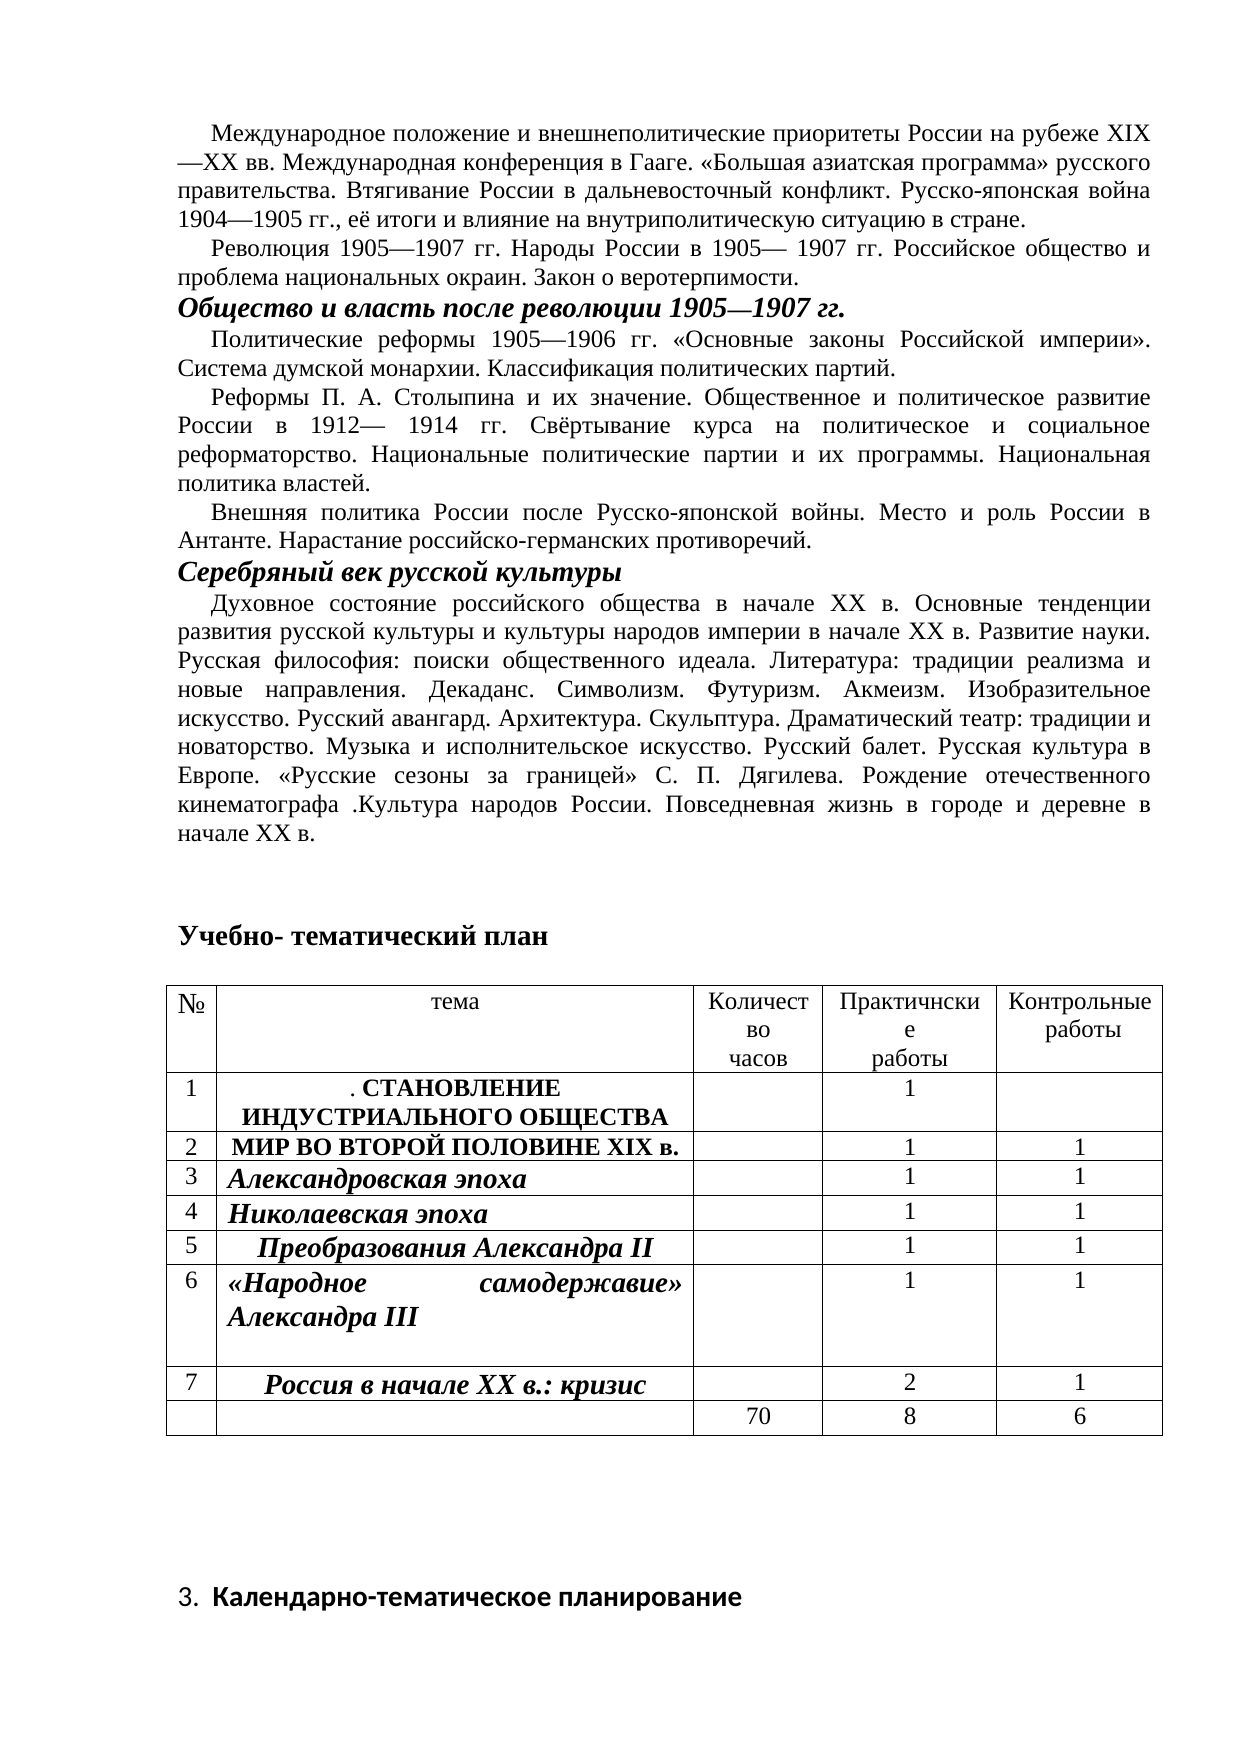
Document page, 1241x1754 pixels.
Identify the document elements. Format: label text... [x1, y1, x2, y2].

table_cell [167, 1401, 216, 1435]
table_cell Александровская эпоха [217, 1161, 693, 1195]
table_header Практичнские работы [823, 986, 996, 1072]
table_header тема [217, 986, 693, 1072]
table_cell 5 [167, 1231, 216, 1264]
table_cell Преобразования Александра II [217, 1231, 693, 1264]
table_cell 2 [823, 1367, 996, 1400]
table_cell Россия в начале ХХ в.: кризис [217, 1367, 693, 1400]
text Духовное состояние российского общества в начале XX в. Основные тенденции развития русской культуры и культуры народов империи в начале XX в. Развитие науки. Русская философия: поиски общественного идеала. Литература: традиции реализма и новые направления. Декаданс. Символизм. Футуризм. Акмеизм. Изобразительное искусство. Русский авангард. Архитектура. Скульптура. Драматический театр: традиции и новаторство. Музыка и исполнительское искусство. Русский балет. Русская культура в Европе. «Русские сезоны за границей» С. П. Дягилева. Рождение отечественного кинематографа .Культура народов России. Повседневная жизнь в городе и деревне в начале ХХ в. [177, 588, 1152, 846]
table_cell [694, 1132, 822, 1160]
text Реформы П. А. Столыпина и их значение. Общественное и политическое развитие России в 1912— 1914 гг. Свёртывание курса на политическое и социальное реформаторство. Национальные политические партии и их программы. Национальная политика властей. [177, 382, 1152, 497]
table_cell 1 [823, 1265, 996, 1366]
table_cell 1 [823, 1073, 996, 1131]
table_cell 1 [823, 1196, 996, 1229]
table_cell [217, 1401, 693, 1435]
table_cell 1 [823, 1132, 996, 1160]
table_cell [694, 1231, 822, 1264]
table_header Контрольные работы [997, 986, 1162, 1072]
table_cell 8 [823, 1401, 996, 1435]
table_header № [167, 986, 216, 1072]
text Революция 1905—1907 гг. Народы России в 1905— 1907 гг. Российское общество и проблема национальных окраин. Закон о веротерпимости. [177, 233, 1152, 291]
table_cell 4 [167, 1196, 216, 1229]
text Общество и власть после революции 1905—1907 гг. [177, 291, 1152, 324]
table_cell [997, 1073, 1162, 1131]
text Серебряный век русской культуры [177, 554, 1152, 588]
table_cell [694, 1265, 822, 1366]
table_cell 1 [997, 1196, 1162, 1229]
table_cell Николаевская эпоха [217, 1196, 693, 1229]
table_cell 1 [167, 1073, 216, 1131]
text 3. Календарно-тематическое планирование [177, 1578, 1152, 1614]
table_cell 6 [997, 1401, 1162, 1435]
table_cell 2 [167, 1132, 216, 1160]
table_cell 1 [823, 1161, 996, 1195]
text Международное положение и внешнеполитические приоритеты России на рубеже XIX—XX вв. Международная конференция в Гааге. «Большая азиатская программа» русского правительства. Втягивание России в дальневосточный конфликт. Русско-японская война 1904—1905 гг., её итоги и влияние на внутриполитическую ситуацию в стране. [177, 118, 1152, 233]
table_cell 1 [997, 1132, 1162, 1160]
table_cell [694, 1073, 822, 1131]
text Учебно- тематический план [177, 918, 1152, 951]
table_cell 6 [167, 1265, 216, 1366]
table_cell 1 [997, 1161, 1162, 1195]
table_cell 1 [997, 1231, 1162, 1264]
table_cell «Народное самодержавие» Александра III [217, 1265, 693, 1366]
table_cell 1 [823, 1231, 996, 1264]
table_cell 7 [167, 1367, 216, 1400]
table_cell 3 [167, 1161, 216, 1195]
table_cell [694, 1367, 822, 1400]
table_header Количество часов [694, 986, 822, 1072]
table_cell МИР ВО ВТОРОЙ ПОЛОВИНЕ XIX в. [217, 1132, 693, 1160]
table_cell [694, 1161, 822, 1195]
table_cell 1 [997, 1367, 1162, 1400]
table_cell . СТАНОВЛЕНИЕ ИНДУСТРИАЛЬНОГО ОБЩЕСТВА [217, 1073, 693, 1131]
text Политические реформы 1905—1906 гг. «Основные законы Российской империи». Система думской монархии. Классификация политических партий. [177, 324, 1152, 382]
table_cell 1 [997, 1265, 1162, 1366]
table_cell [694, 1196, 822, 1229]
table_cell 70 [694, 1401, 822, 1435]
text Внешняя политика России после Русско-японской войны. Место и роль России в Антанте. Нарастание российско-германских противоречий. [177, 497, 1152, 554]
